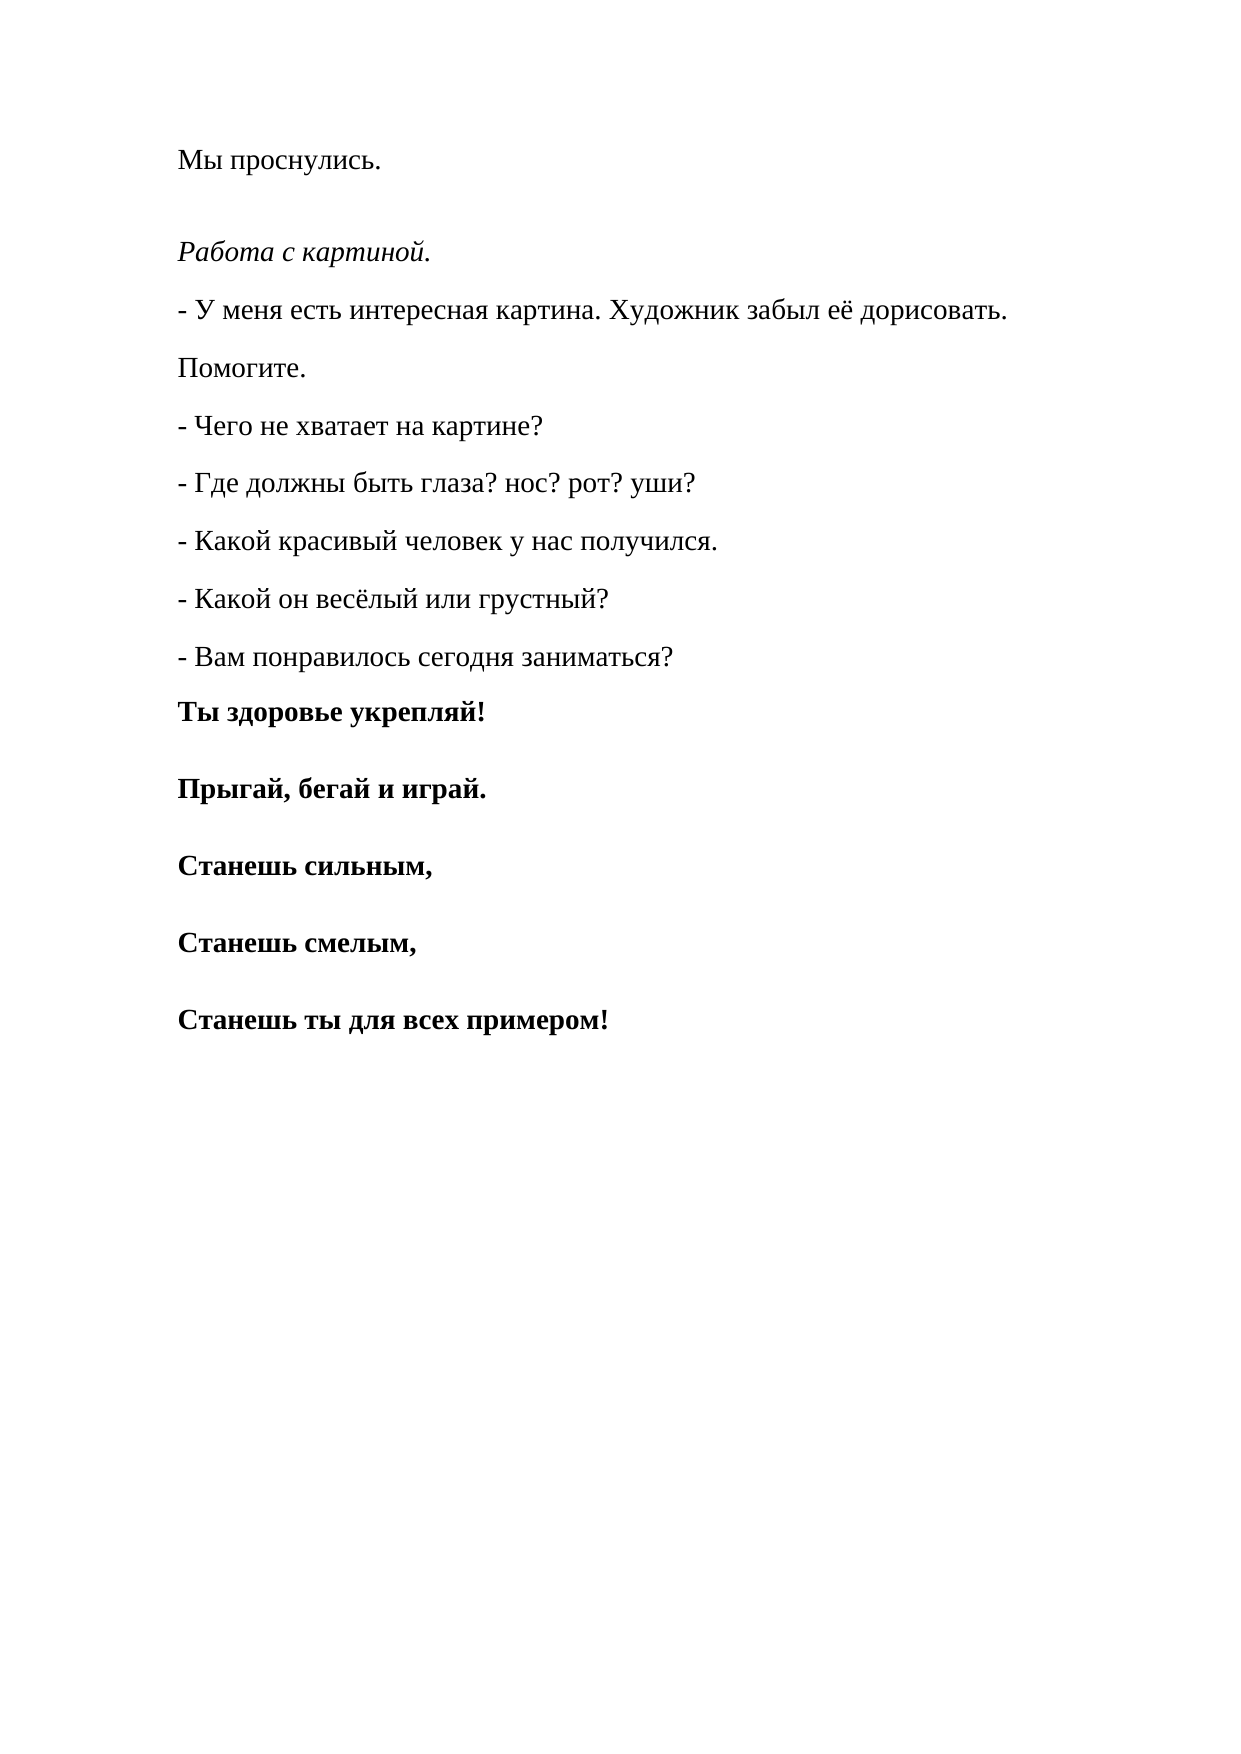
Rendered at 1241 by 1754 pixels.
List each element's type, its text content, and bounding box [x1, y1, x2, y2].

text Ты здоровье укрепляй! Прыгай, бегай и играй. Станешь сильным, Станешь смелым, Станешь ты для всех примером! [177, 694, 1152, 1036]
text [177, 118, 1152, 673]
